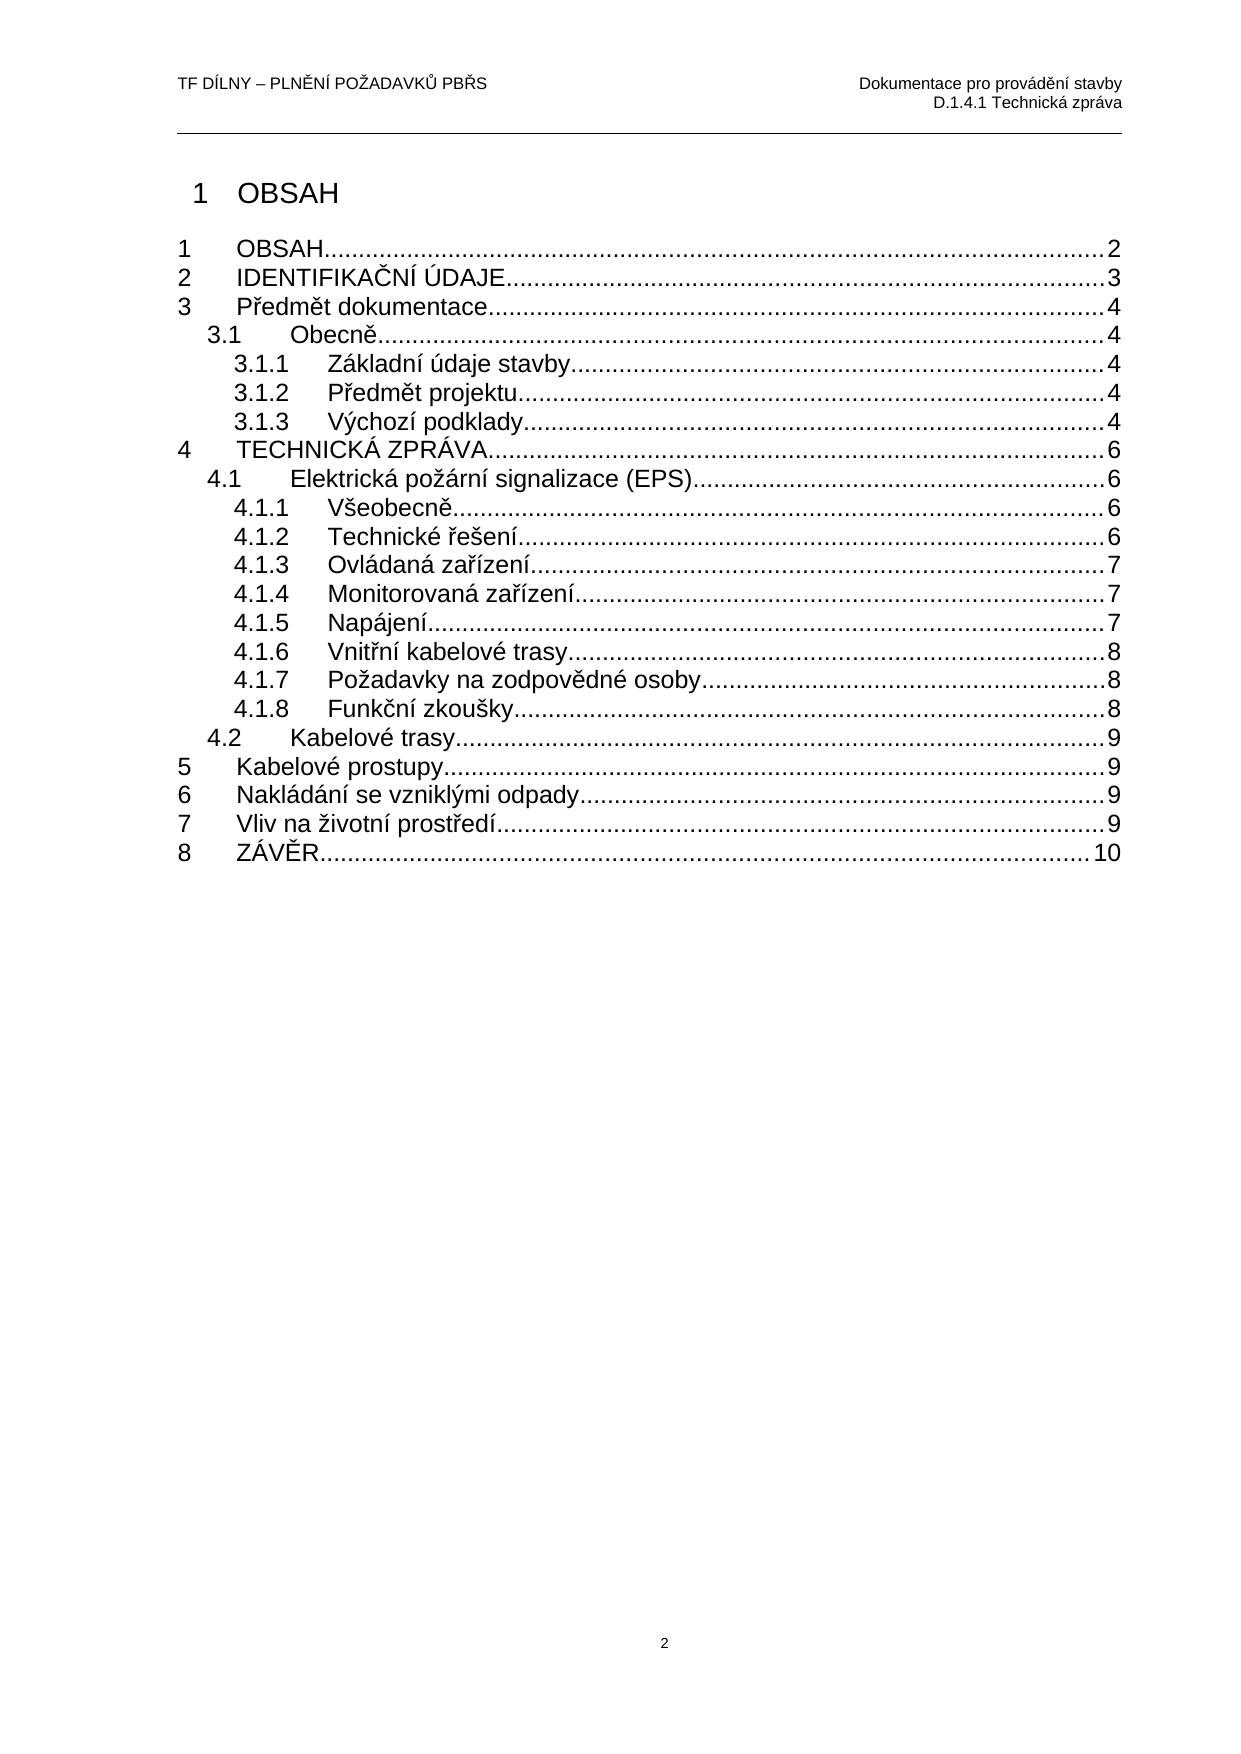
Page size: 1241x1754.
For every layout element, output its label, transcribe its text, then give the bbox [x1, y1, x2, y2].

text 4.1.1 Všeobecně 6 [200, 493, 1122, 522]
text 8 ZÁVĚR 10 [177, 838, 1122, 867]
text 2 IDENTIFIKAČNÍ ÚDAJE 3 [177, 263, 1122, 292]
text 1 OBSAH 2 [177, 234, 1122, 263]
text 3 Předmět dokumentace 4 [177, 292, 1122, 321]
text 4.2 Kabelové trasy 9 [177, 723, 1122, 752]
text 7 Vliv na životní prostředí 9 [177, 809, 1122, 838]
text 4.1.8 Funkční zkoušky 8 [200, 694, 1122, 723]
text 4.1.4 Monitorovaná zařízení 7 [200, 579, 1122, 608]
text 4.1.5 Napájení 7 [200, 608, 1122, 637]
text 4.1.6 Vnitřní kabelové trasy 8 [200, 637, 1122, 666]
text 6 Nakládání se vzniklými odpady 9 [177, 781, 1122, 809]
text 3.1.1 Základní údaje stavby 4 [200, 349, 1122, 378]
subtitle OBSAH [192, 176, 1122, 209]
text 4 TECHNICKÁ ZPRÁVA 6 [177, 436, 1122, 464]
text 4.1.3 Ovládaná zařízení 7 [200, 551, 1122, 579]
text 4.1 Elektrická požární signalizace (EPS) 6 [177, 464, 1122, 493]
text 4.1.7 Požadavky na zodpovědné osoby 8 [200, 666, 1122, 694]
text 3.1.2 Předmět projektu 4 [200, 378, 1122, 407]
text 3.1 Obecně 4 [177, 321, 1122, 349]
text 4.1.2 Technické řešení 6 [200, 522, 1122, 551]
text 5 Kabelové prostupy 9 [177, 752, 1122, 781]
text 3.1.3 Výchozí podklady 4 [200, 407, 1122, 436]
